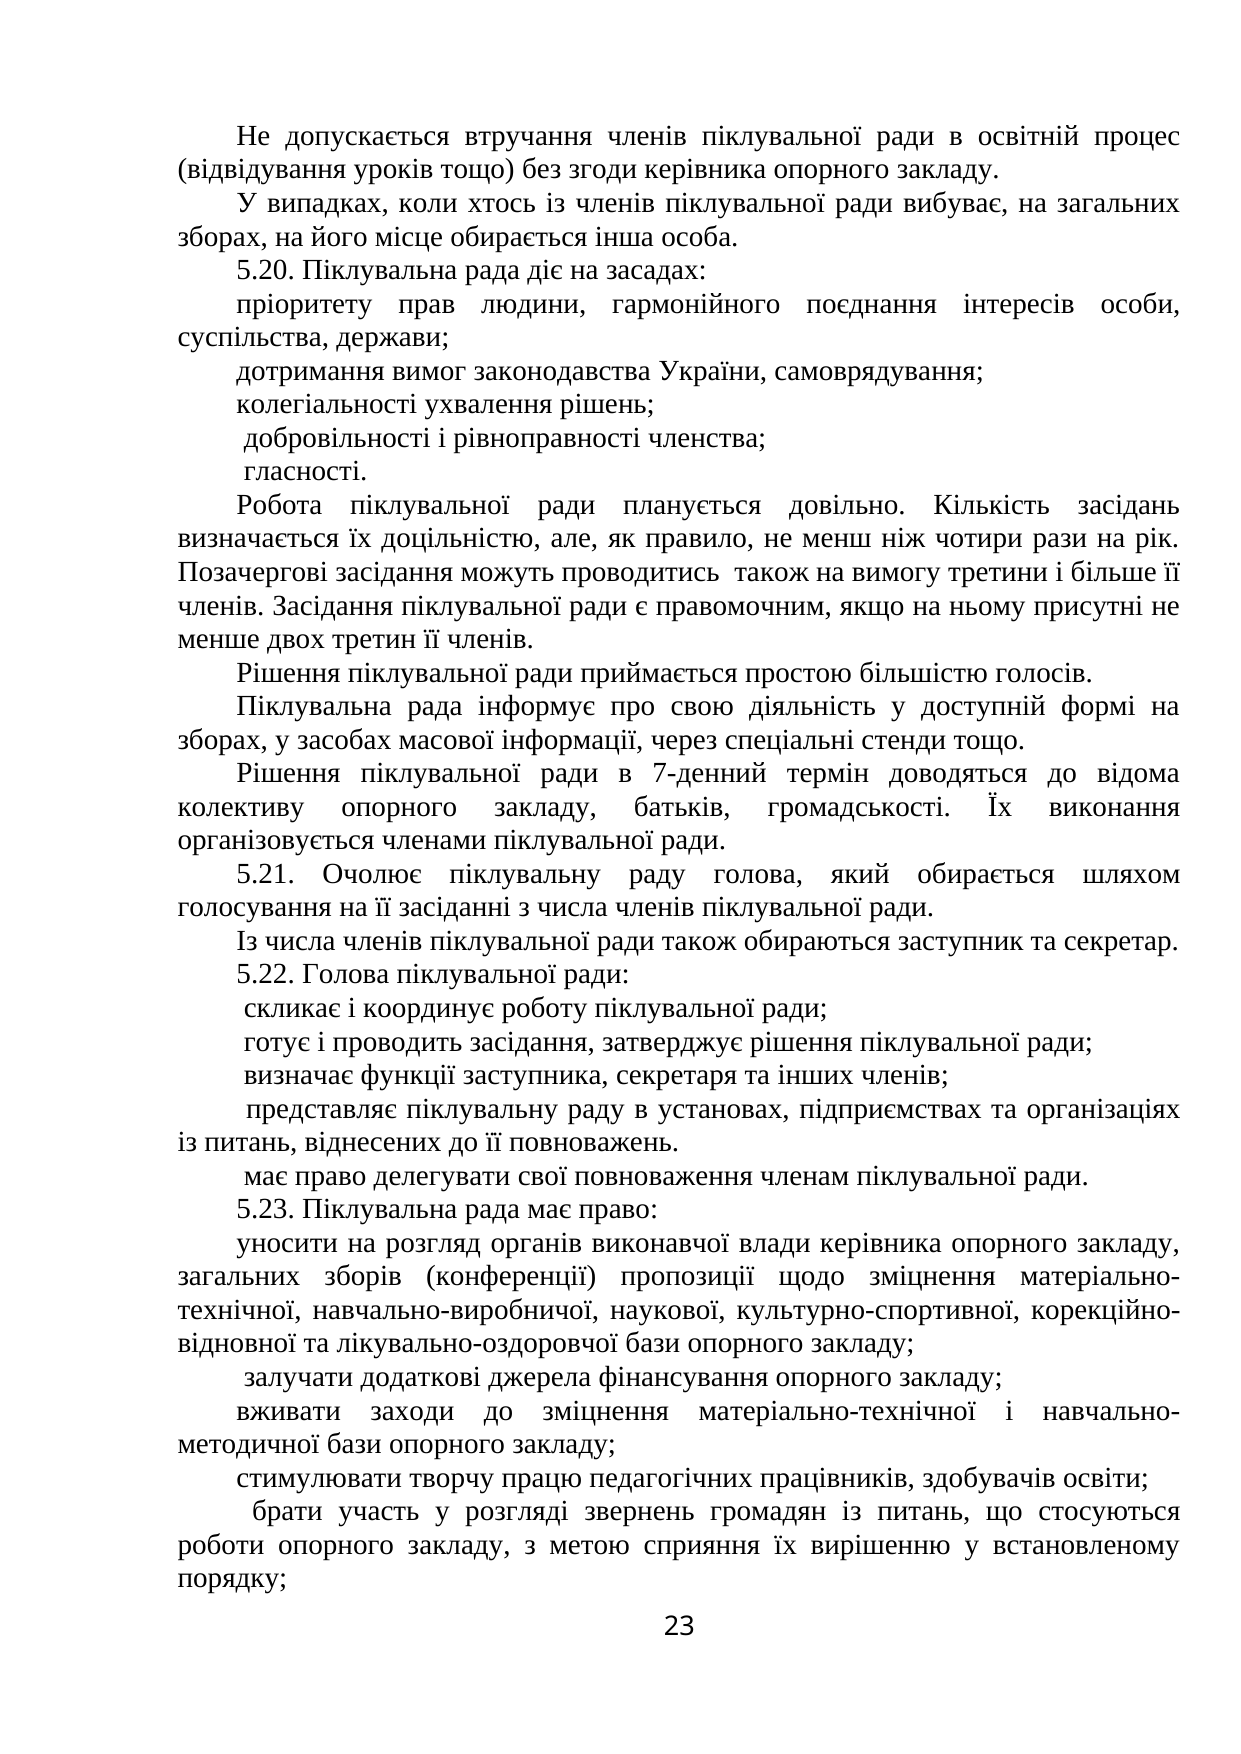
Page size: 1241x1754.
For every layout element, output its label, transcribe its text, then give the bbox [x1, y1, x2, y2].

text скликає і координує роботу піклувальної ради; [177, 990, 1181, 1024]
text уносити на розгляд органів виконавчої влади керівника опорного закладу, загальних зборів (конференції) пропозиції щодо зміцнення матеріально-технічної, навчально-виробничої, наукової, культурно-спортивної, корекційно-відновної та лікувально-оздоровчої бази опорного закладу; [177, 1225, 1181, 1359]
text представляє піклувальну раду в установах, підприємствах та організаціях із питань, віднесених до її повноважень. [177, 1091, 1181, 1158]
text пріоритету прав людини, гармонійного поєднання інтересів особи, суспільства, держави; [177, 286, 1181, 353]
text залучати додаткові джерела фінансування опорного закладу; [177, 1359, 1181, 1393]
text готує і проводить засідання, затверджує рішення піклувальної ради; [177, 1024, 1181, 1057]
text має право делегувати свої повноваження членам піклувальної ради. [177, 1158, 1181, 1191]
text 5.20. Піклувальна рада діє на засадах: [177, 252, 1181, 286]
text Не допускається втручання членів піклувальної ради в освітній процес (відвідування уроків тощо) без згоди керівника опорного закладу. [177, 118, 1181, 185]
text 5.23. Піклувальна рада має право: [177, 1191, 1181, 1225]
text гласності. [177, 453, 1181, 487]
text дотримання вимог законодавства України, самоврядування; [177, 353, 1181, 386]
text 5.22. Голова піклувальної ради: [177, 957, 1181, 990]
text брати участь у розгляді звернень громадян із питань, що стосуються роботи опорного закладу, з метою сприяння їх вирішенню у встановленому порядку; [177, 1493, 1181, 1594]
text У випадках, коли хтось із членів піклувальної ради вибуває, на загальних зборах, на його місце обирається інша особа. [177, 185, 1181, 252]
text стимулювати творчу працю педагогічних працівників, здобувачів освіти; [177, 1460, 1181, 1493]
text Рішення піклувальної ради в 7-денний термін доводяться до відома колективу опорного закладу, батьків, громадськості. Їх виконання організовується членами піклувальної ради. [177, 755, 1181, 856]
text Піклувальна рада інформує про свою діяльність у доступній формі на зборах, у засобах масової інформації, через спеціальні стенди тощо. [177, 688, 1181, 755]
text вживати заходи до зміцнення матеріально-технічної і навчально-методичної бази опорного закладу; [177, 1393, 1181, 1460]
text Рішення піклувальної ради приймається простою більшістю голосів. [177, 655, 1181, 688]
text 5.21. Очолює піклувальну раду голова, який обирається шляхом голосування на її засіданні з числа членів піклувальної ради. [177, 856, 1181, 923]
text колегіальності ухвалення рішень; [177, 386, 1181, 420]
text визначає функції заступника, секретаря та інших членів; [177, 1057, 1181, 1091]
text Робота піклувальної ради планується довільно. Кількість засідань визначається їх доцільністю, але, як правило, не менш ніж чотири рази на рік. Позачергові засідання можуть проводитись також на вимогу третини і більше її членів. Засідання піклувальної ради є правомочним, якщо на ньому присутні не менше двох третин її членів. [177, 487, 1181, 655]
text добровільності і рівноправності членства; [177, 420, 1181, 453]
text Із числа членів піклувальної ради також обираються заступник та секретар. [177, 923, 1181, 957]
